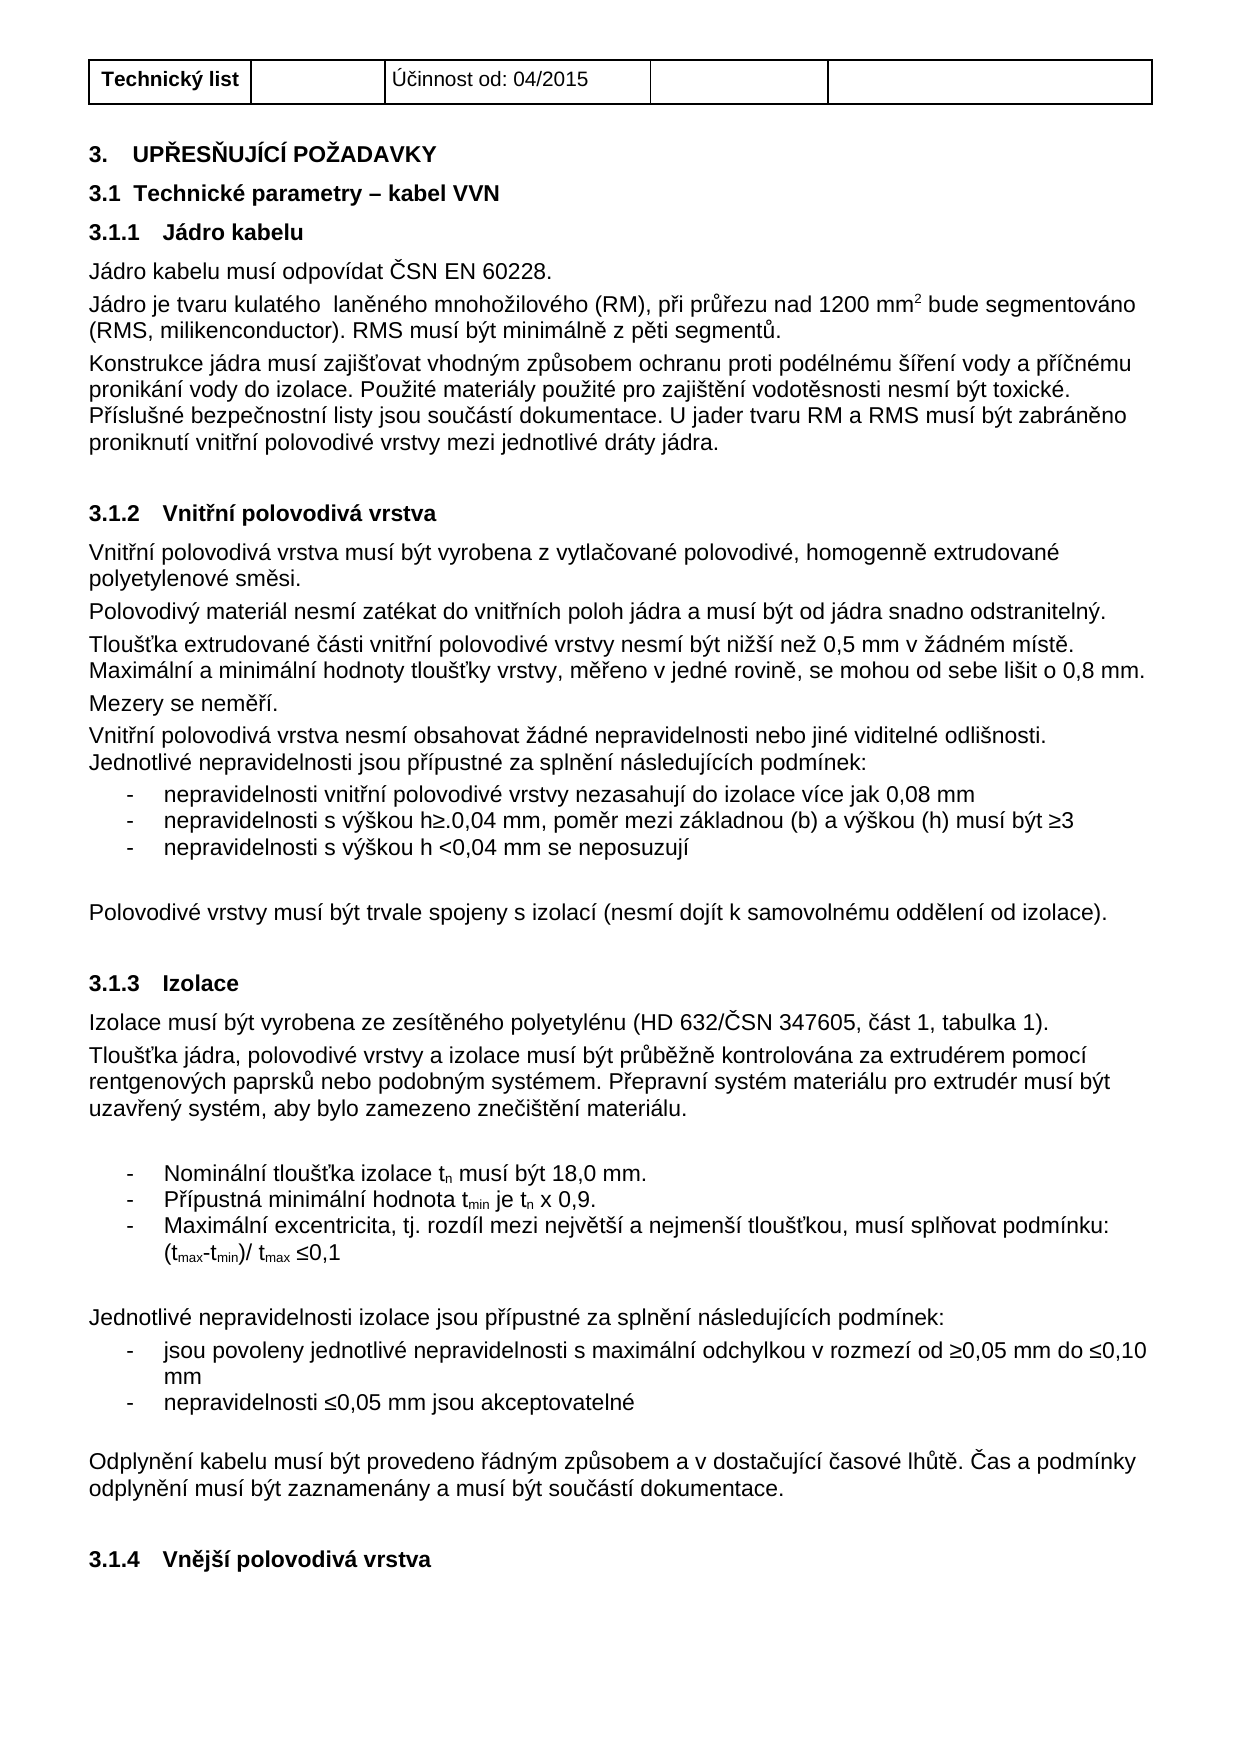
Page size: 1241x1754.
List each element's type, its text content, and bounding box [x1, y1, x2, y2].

subtitle Izolace [89, 970, 1152, 997]
text Izolace musí být vyrobena ze zesítěného polyetylénu (HD 632/ČSN 347605, část 1, tabulka 1). [89, 1009, 1152, 1036]
subtitle Upřesňující požadavky [89, 141, 1152, 168]
text Jednotlivé nepravidelnosti izolace jsou přípustné za splnění následujících podmínek: [89, 1304, 1152, 1330]
text Polovodivé vrstvy musí být trvale spojeny s izolací (nesmí dojít k samovolnému oddělení od izolace). [89, 899, 1152, 925]
text Vnitřní polovodivá vrstva musí být vyrobena z vytlačované polovodivé, homogenně extrudované polyetylenové směsi. [89, 539, 1152, 592]
text Polovodivý materiál nesmí zatékat do vnitřních poloh jádra a musí být od jádra snadno odstranitelný. [89, 598, 1152, 624]
text Konstrukce jádra musí zajišťovat vhodným způsobem ochranu proti podélnému šíření vody a příčnému pronikání vody do izolace. Použité materiály použité pro zajištění vodotěsnosti nesmí být toxické. Příslušné bezpečnostní listy jsou součástí dokumentace. U jader tvaru RM a RMS musí být zabráněno proniknutí vnitřní polovodivé vrstvy mezi jednotlivé dráty jádra. [89, 349, 1152, 455]
list nepravidelnosti s výškou h≥.0,04 mm, poměr mezi základnou (b) a výškou (h) musí být ≥3 [126, 807, 1152, 834]
list nepravidelnosti vnitřní polovodivé vrstvy nezasahují do izolace více jak 0,08 mm [126, 781, 1152, 807]
subtitle Technické parametry – kabel VVN [89, 180, 1152, 207]
list Přípustná minimální hodnota tmin je tn x 0,9. [126, 1186, 1152, 1212]
text Jádro je tvaru kulatého laněného mnohožilového (RM), při průřezu nad 1200 mm2 bude segmentováno (RMS, milikenconductor). RMS musí být minimálně z pěti segmentů. [89, 291, 1152, 343]
list (tmax-tmin)/ tmax ≤0,1 [164, 1239, 1152, 1265]
text Vnitřní polovodivá vrstva nesmí obsahovat žádné nepravidelnosti nebo jiné viditelné odlišnosti. Jednotlivé nepravidelnosti jsou přípustné za splnění následujících podmínek: [89, 722, 1152, 775]
subtitle Vnější polovodivá vrstva [89, 1546, 1152, 1572]
text Mezery se neměří. [89, 689, 1152, 716]
text Tloušťka jádra, polovodivé vrstvy a izolace musí být průběžně kontrolována za extrudérem pomocí rentgenových paprsků nebo podobným systémem. Přepravní systém materiálu pro extrudér musí být uzavřený systém, aby bylo zamezeno znečištění materiálu. [89, 1042, 1152, 1121]
list Maximální excentricita, tj. rozdíl mezi největší a nejmenší tloušťkou, musí splňovat podmínku: [126, 1212, 1152, 1239]
list Nominální tloušťka izolace tn musí být 18,0 mm. [126, 1160, 1152, 1186]
list jsou povoleny jednotlivé nepravidelnosti s maximální odchylkou v rozmezí od ≥0,05 mm do ≤0,10 mm [126, 1337, 1152, 1389]
text Tloušťka extrudované části vnitřní polovodivé vrstvy nesmí být nižší než 0,5 mm v žádném místě. Maximální a minimální hodnoty tloušťky vrstvy, měřeno v jedné rovině, se mohou od sebe lišit o 0,8 mm. [89, 631, 1152, 683]
text Odplynění kabelu musí být provedeno řádným způsobem a v dostačující časové lhůtě. Čas a podmínky odplynění musí být zaznamenány a musí být součástí dokumentace. [89, 1448, 1152, 1501]
list nepravidelnosti s výškou h <0,04 mm se neposuzují [126, 834, 1152, 860]
subtitle Vnitřní polovodivá vrstva [89, 500, 1152, 526]
subtitle Jádro kabelu [89, 219, 1152, 246]
text Jádro kabelu musí odpovídat ČSN EN 60228. [89, 258, 1152, 284]
list nepravidelnosti ≤0,05 mm jsou akceptovatelné [126, 1389, 1152, 1416]
